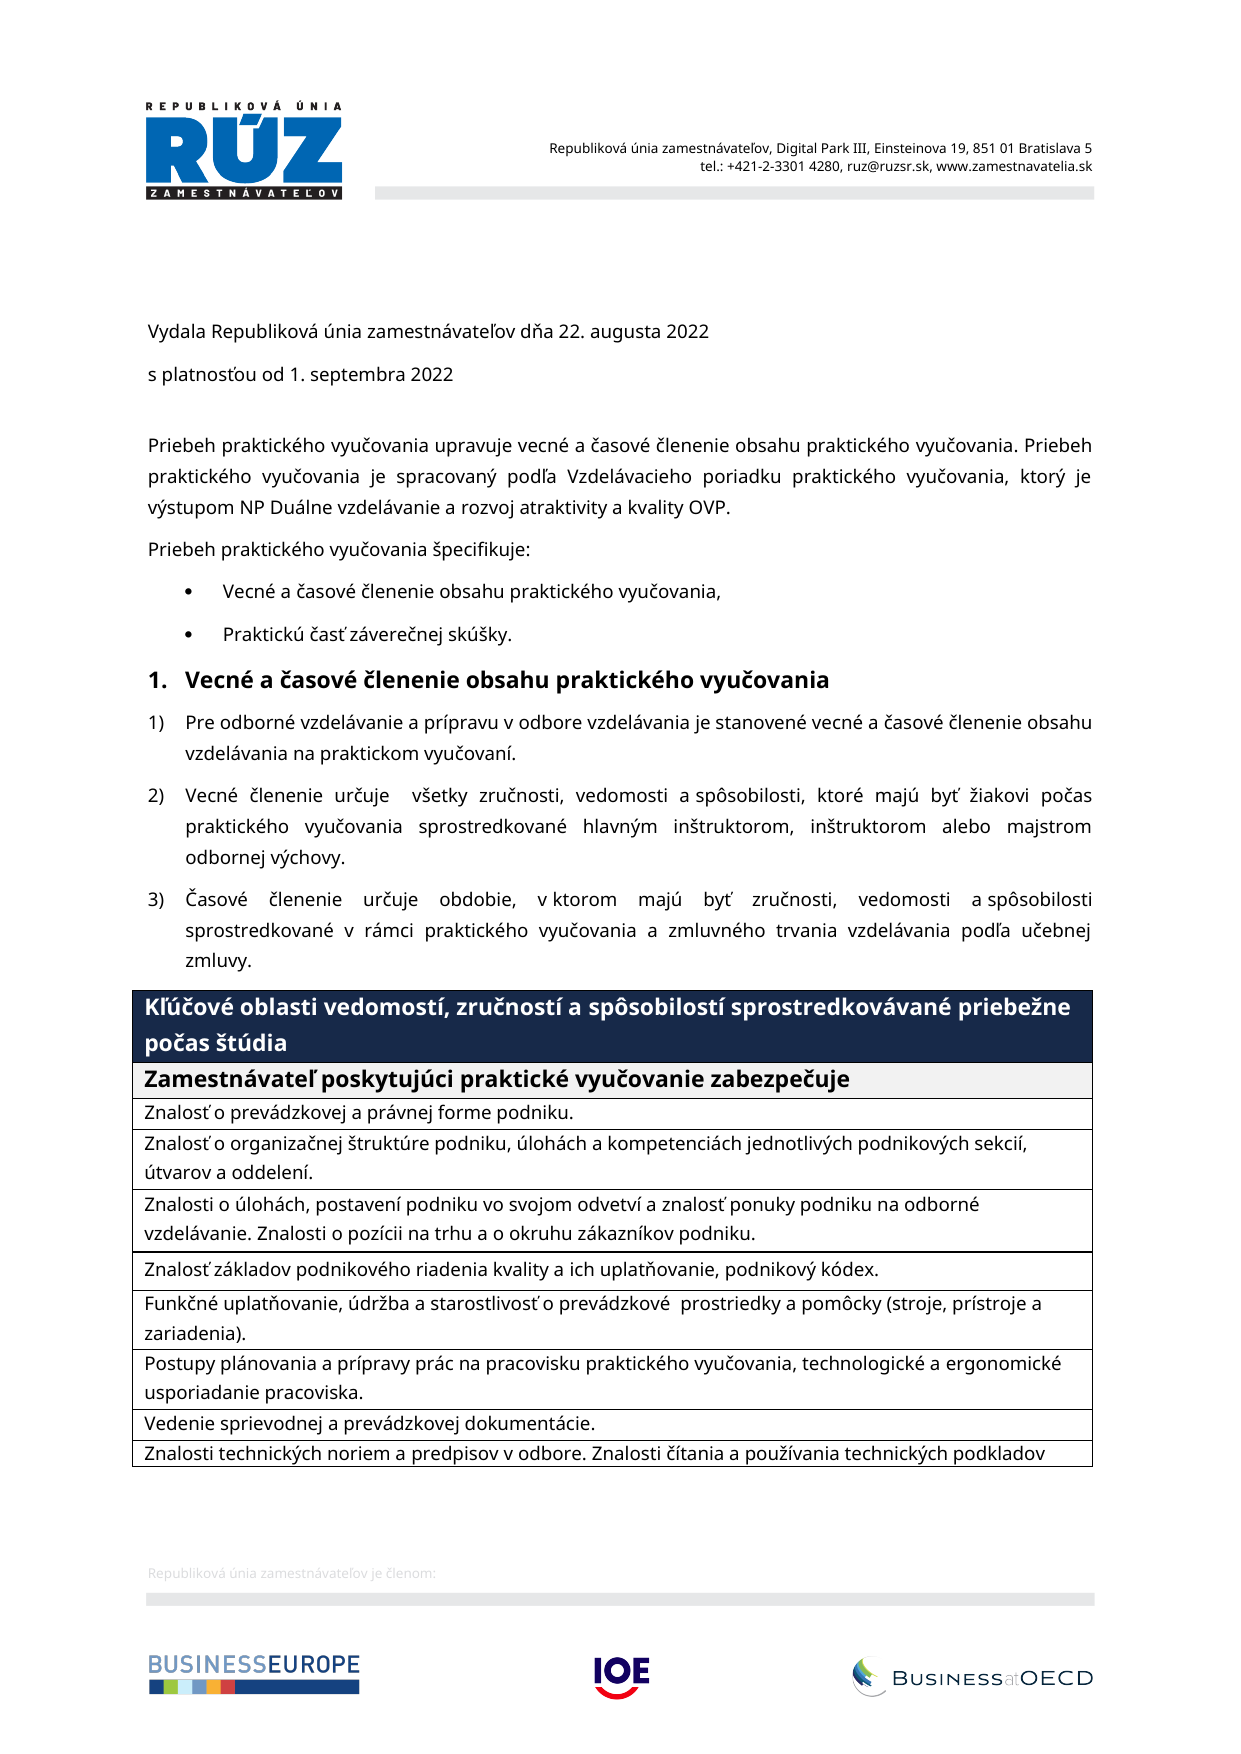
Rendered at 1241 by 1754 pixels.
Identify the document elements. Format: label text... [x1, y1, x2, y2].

table_header Kľúčové oblasti vedomostí, zručností a spôsobilostí sprostredkovávané priebežne počas štúdia [133, 991, 1092, 1062]
list Vecné členenie určuje všetky zručnosti, vedomosti a spôsobilosti, ktoré majú byť žiakovi počas praktického vyučovania sprostredkované hlavným inštruktorom, inštruktorom alebo majstrom odbornej výchovy. [148, 783, 1092, 869]
picture [0, 0, 1241, 291]
table_cell Znalosť o organizačnej štruktúre podniku, úlohách a kompetenciách jednotlivých podnikových sekcií, útvarov a oddelení. [133, 1130, 1092, 1189]
table_cell Vedenie sprievodnej a prevádzkovej dokumentácie. [133, 1410, 1092, 1439]
table_cell Zamestnávateľ poskytujúci praktické vyučovanie zabezpečuje [133, 1063, 1092, 1098]
text Priebeh praktického vyučovania upravuje vecné a časové členenie obsahu praktického vyučovania. Priebeh praktického vyučovania je spracovaný podľa Vzdelávacieho poriadku praktického vyučovania, ktorý je výstupom NP Duálne vzdelávanie a rozvoj atraktivity a kvality OVP. [148, 433, 1092, 519]
text s platnosťou od 1. septembra 2022 [148, 361, 1092, 387]
table_cell Postupy plánovania a prípravy prác na pracovisku praktického vyučovania, technologické a ergonomické usporiadanie pracoviska. [133, 1350, 1092, 1409]
list Pre odborné vzdelávanie a prípravu v odbore vzdelávania je stanovené vecné a časové členenie obsahu vzdelávania na praktickom vyučovaní. [148, 710, 1092, 766]
list Vecné a časové členenie obsahu praktického vyučovania [148, 663, 1092, 695]
text Priebeh praktického vyučovania špecifikuje: [148, 536, 1092, 562]
list Časové členenie určuje obdobie, v ktorom majú byť zručnosti, vedomosti a spôsobilosti sprostredkované v rámci praktického vyučovania a zmluvného trvania vzdelávania podľa učebnej zmluvy. [148, 886, 1092, 973]
table_cell Znalosť základov podnikového riadenia kvality a ich uplatňovanie, podnikový kódex. [133, 1253, 1092, 1290]
list Vecné a časové členenie obsahu praktického vyučovania, [185, 579, 1092, 604]
table_cell Funkčné uplatňovanie, údržba a starostlivosť o prevádzkové prostriedky a pomôcky (stroje, prístroje a zariadenia). [133, 1291, 1092, 1349]
table_cell Znalosti o úlohách, postavení podniku vo svojom odvetví a znalosť ponuky podniku na odborné vzdelávanie. Znalosti o pozícii na trhu a o okruhu zákazníkov podniku. [133, 1190, 1092, 1251]
picture [0, 1499, 1241, 1754]
list Praktickú časť záverečnej skúšky. [185, 621, 1092, 647]
table_cell Znalosť o prevádzkovej a právnej forme podniku. [133, 1099, 1092, 1129]
text Vydala Republiková únia zamestnávateľov dňa 22. augusta 2022 [148, 319, 1092, 344]
